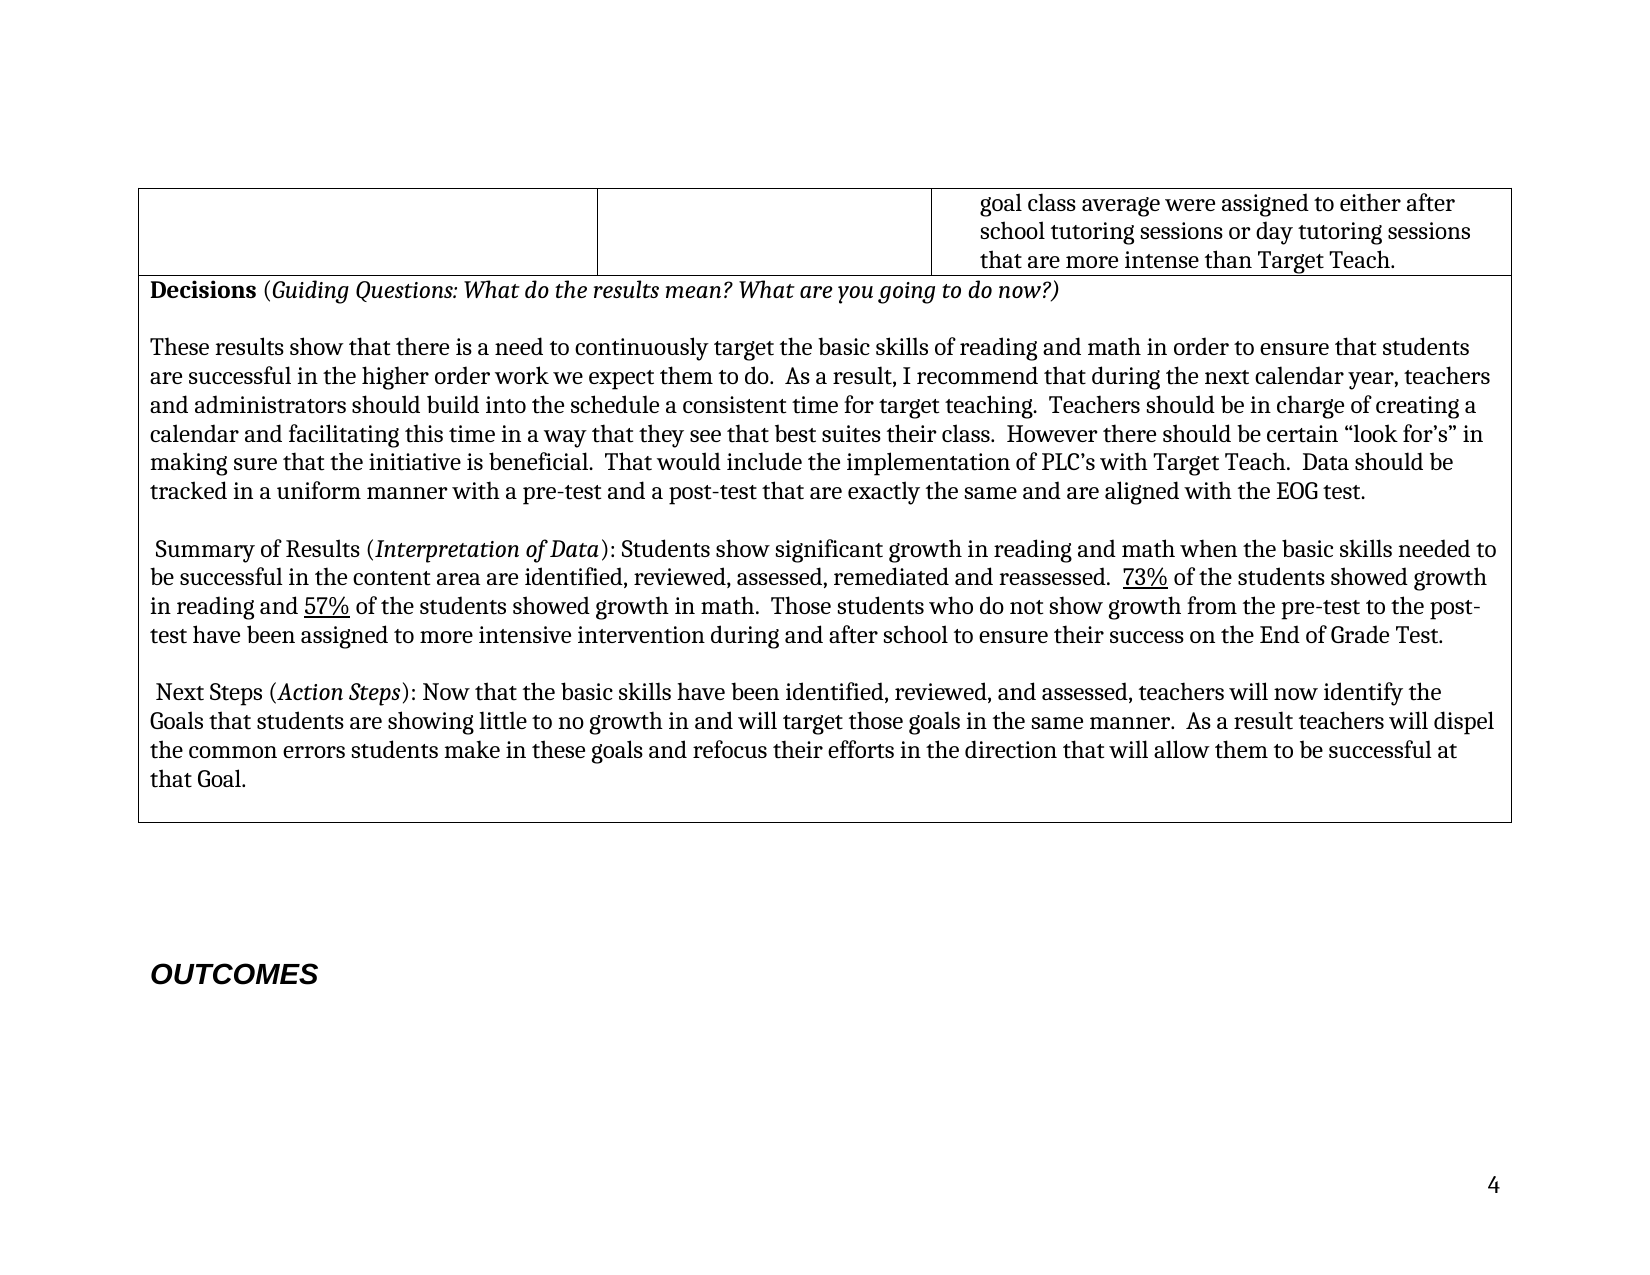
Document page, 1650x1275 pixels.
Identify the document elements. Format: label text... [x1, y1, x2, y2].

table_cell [932, 189, 1511, 275]
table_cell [598, 189, 931, 275]
table_cell Decisions (Guiding Questions: What do the results mean? What are you going to do now?) These results show that there is a need to continuously target the basic skills of reading and math in order to ensure that students are successful in the higher order work we expect them to do. As a result, I recommend that during the next calendar year, teachers and administrators should build into the schedule a consistent time for target teaching. Teachers should be in charge of creating a calendar and facilitating this time in a way that they see that best suites their class. However there should be certain “look for’s” in making sure that the initiative is beneficial. That would include the implementation of PLC’s with Target Teach. Data should be tracked in a uniform manner with a pre-test and a post-test that are exactly the same and are aligned with the EOG test. Summary of Results (Interpretation of Data): Students show significant growth in reading and math when the basic skills needed to be successful in the content area are identified, reviewed, assessed, remediated and reassessed. 73% of the students showed growth in reading and 57% of the students showed growth in math. Those students who do not show growth from the pre-test to the post-test have been assigned to more intensive intervention during and after school to ensure their success on the End of Grade Test. Next Steps (Action Steps): Now that the basic skills have been identified, reviewed, and assessed, teachers will now identify the Goals that students are showing little to no growth in and will target those goals in the same manner. As a result teachers will dispel the common errors students make in these goals and refocus their efforts in the direction that will allow them to be successful at that Goal. [139, 276, 1511, 822]
title OUTCOMES [150, 957, 1500, 991]
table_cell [139, 189, 597, 275]
